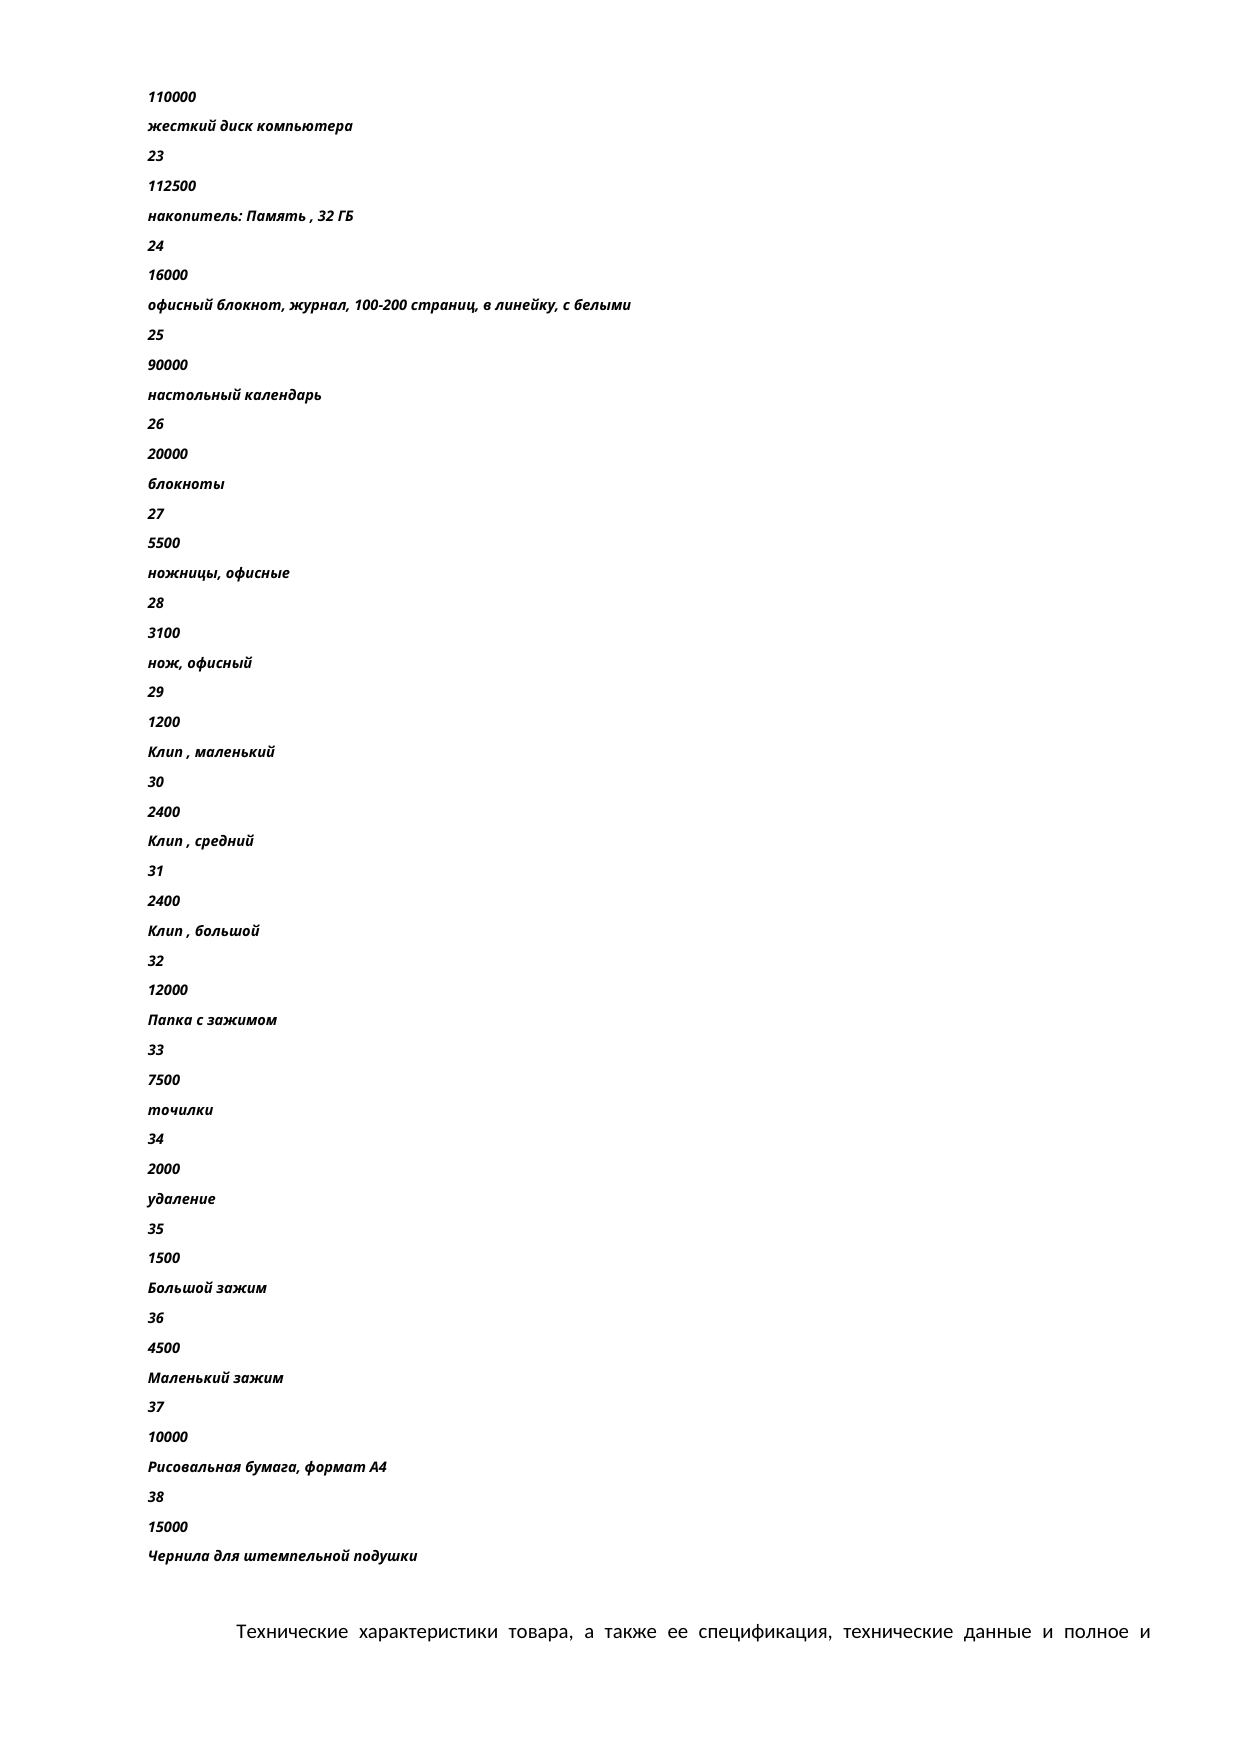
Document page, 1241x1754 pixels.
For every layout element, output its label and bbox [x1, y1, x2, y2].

text [177, 1618, 1152, 1643]
